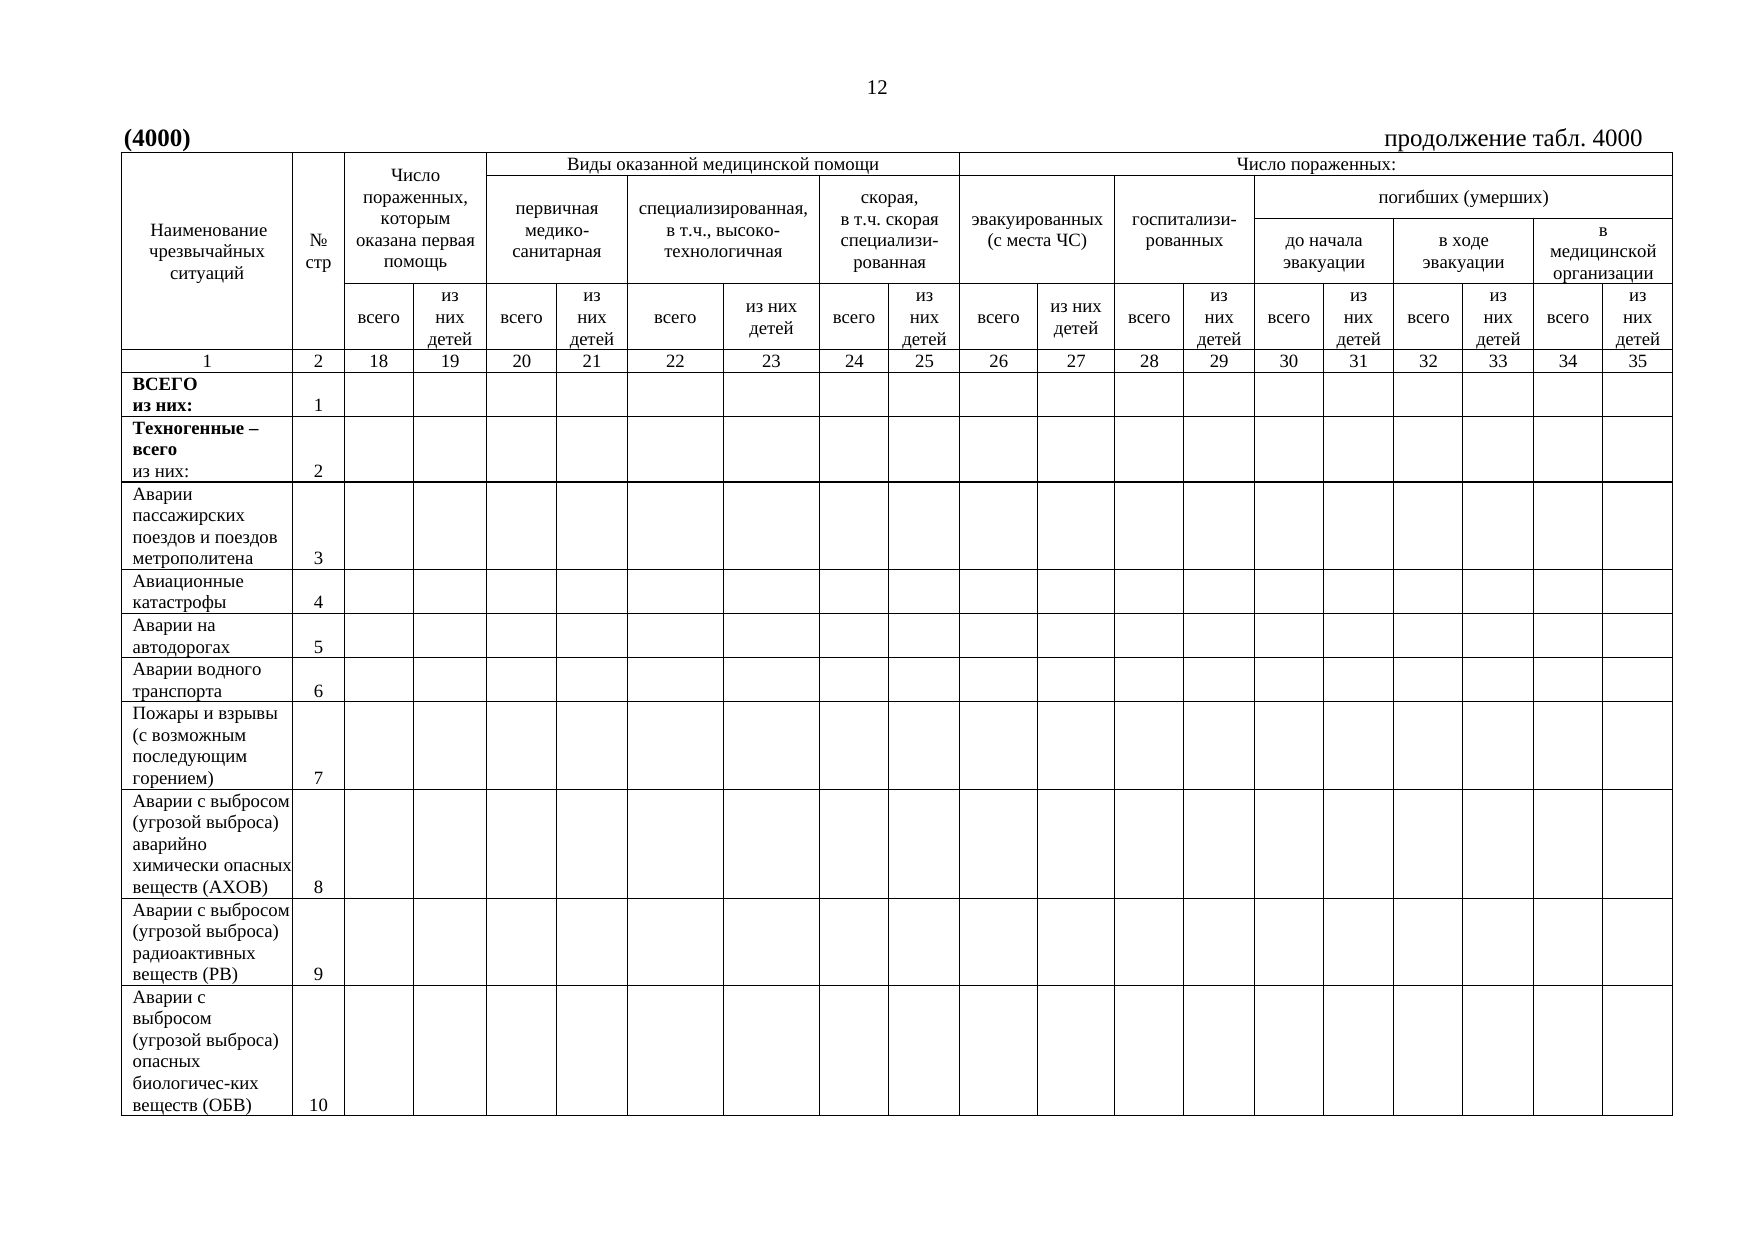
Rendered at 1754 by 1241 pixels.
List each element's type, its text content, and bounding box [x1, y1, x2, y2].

table_cell [1463, 570, 1533, 613]
table_cell 20 [487, 350, 556, 372]
table_cell всего [1534, 284, 1602, 349]
table_cell 10 [293, 986, 344, 1115]
table_cell всего [487, 284, 556, 349]
table_cell [557, 790, 627, 897]
table_cell [1038, 702, 1114, 788]
table_cell всего [628, 284, 723, 349]
table_cell [1603, 483, 1672, 569]
table_cell 25 [889, 350, 959, 372]
table_cell 23 [724, 350, 819, 372]
table_cell [1394, 702, 1462, 788]
table_cell [1394, 614, 1462, 657]
table_cell [960, 986, 1037, 1115]
table_cell [345, 483, 413, 569]
table_cell [889, 483, 959, 569]
table_cell [1115, 702, 1183, 788]
table_cell [628, 790, 723, 897]
table_cell 29 [1184, 350, 1254, 372]
table_cell [628, 373, 723, 416]
table_cell 5 [293, 614, 344, 657]
table_cell [345, 570, 413, 613]
table_cell [1115, 570, 1183, 613]
table_cell [1534, 570, 1602, 613]
table_cell [724, 417, 819, 481]
table_cell [724, 658, 819, 701]
table_cell всего [345, 284, 413, 349]
table_cell [1115, 986, 1183, 1115]
table_cell [1463, 899, 1533, 985]
table_cell [1534, 373, 1602, 416]
table_cell [960, 483, 1037, 569]
table_cell [1115, 417, 1183, 481]
table_cell [1534, 614, 1602, 657]
table_cell [1115, 658, 1183, 701]
table_cell [628, 986, 723, 1115]
table_cell [960, 899, 1037, 985]
table_cell [487, 790, 556, 897]
table_cell [820, 899, 888, 985]
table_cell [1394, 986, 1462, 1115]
table_cell всего [820, 284, 888, 349]
table_cell 34 [1534, 350, 1602, 372]
table_cell [889, 570, 959, 613]
table_cell [628, 614, 723, 657]
table_cell [1603, 899, 1672, 985]
table_cell 9 [293, 899, 344, 985]
table_cell всего [1255, 284, 1323, 349]
table_cell [628, 417, 723, 481]
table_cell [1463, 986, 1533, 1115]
table_cell [1603, 614, 1672, 657]
table_cell [1463, 373, 1533, 416]
table_cell [1038, 790, 1114, 897]
table_cell [820, 570, 888, 613]
table_cell [414, 986, 486, 1115]
table_cell [557, 658, 627, 701]
table_cell [820, 658, 888, 701]
table_cell [889, 614, 959, 657]
table_cell [1184, 986, 1254, 1115]
table_cell [1534, 417, 1602, 481]
table_cell [628, 483, 723, 569]
table_cell [1324, 790, 1393, 897]
table_cell [557, 899, 627, 985]
table_cell [557, 702, 627, 788]
table_cell [557, 483, 627, 569]
table_cell 35 [1603, 350, 1672, 372]
table_cell [1394, 570, 1462, 613]
text (4000) продолжение табл. 4000 [77, 123, 1677, 152]
table_cell [1394, 373, 1462, 416]
table_cell [960, 702, 1037, 788]
table_cell [724, 899, 819, 985]
table_cell из них детей [1603, 284, 1672, 349]
table_cell [1038, 373, 1114, 416]
table_cell 33 [1463, 350, 1533, 372]
table_cell [414, 790, 486, 897]
table_cell [487, 658, 556, 701]
table_cell [557, 570, 627, 613]
table_cell [1255, 658, 1323, 701]
table_cell [487, 483, 556, 569]
table_cell [1038, 614, 1114, 657]
table_cell скорая, в т.ч. скорая специализи-рованная [820, 176, 959, 283]
table_cell эвакуированных (с места ЧС) [960, 176, 1114, 283]
table_header Наименование чрезвычайных ситуаций [122, 153, 292, 349]
table_cell 6 [293, 658, 344, 701]
table_cell [1603, 373, 1672, 416]
table_cell [487, 899, 556, 985]
table_cell [487, 570, 556, 613]
table_cell госпитализи-рованных [1115, 176, 1254, 283]
table_cell [1394, 483, 1462, 569]
table_cell [1184, 899, 1254, 985]
table_cell [1184, 417, 1254, 481]
table_cell [1463, 658, 1533, 701]
table_cell ВСЕГО из них: [122, 373, 292, 416]
table_cell [414, 614, 486, 657]
table_header № стр [293, 153, 344, 349]
table_cell Аварии с выбросом (угрозой выброса) опасных биологичес-ких веществ (ОБВ) [122, 986, 292, 1115]
table_cell из них детей [724, 284, 819, 349]
table_cell [820, 702, 888, 788]
table_cell [1184, 658, 1254, 701]
table_cell [1255, 614, 1323, 657]
table_cell [820, 614, 888, 657]
table_cell [889, 373, 959, 416]
table_cell Авиационные катастрофы [122, 570, 292, 613]
table_cell 1 [293, 373, 344, 416]
table_cell всего [1394, 284, 1462, 349]
table_cell всего [1115, 284, 1183, 349]
table_cell [1184, 702, 1254, 788]
table_cell [724, 373, 819, 416]
table_cell [628, 658, 723, 701]
table_cell [1324, 899, 1393, 985]
table_cell [960, 658, 1037, 701]
table_cell 22 [628, 350, 723, 372]
table_cell [414, 417, 486, 481]
table_cell [724, 570, 819, 613]
table_cell [487, 417, 556, 481]
table_cell [487, 614, 556, 657]
table_cell [1255, 986, 1323, 1115]
table_cell 21 [557, 350, 627, 372]
table_cell [557, 417, 627, 481]
table_cell [1603, 658, 1672, 701]
table_cell [1115, 373, 1183, 416]
table_cell Аварии с выбросом (угрозой выброса) радиоактивных веществ (РВ) [122, 899, 292, 985]
table_cell 24 [820, 350, 888, 372]
table_cell [1463, 790, 1533, 897]
table_cell [1534, 790, 1602, 897]
table_cell [1255, 373, 1323, 416]
table_cell [960, 373, 1037, 416]
table_cell [628, 702, 723, 788]
table_cell [1038, 899, 1114, 985]
table_cell [414, 702, 486, 788]
table_cell [414, 658, 486, 701]
table_cell 8 [293, 790, 344, 897]
table_cell 32 [1394, 350, 1462, 372]
table_cell [1255, 899, 1323, 985]
table_cell [414, 899, 486, 985]
table_cell [1115, 483, 1183, 569]
table_cell [1255, 702, 1323, 788]
table_cell Аварии с выбросом (угрозой выброса) аварийно химически опасных веществ (АХОВ) [122, 790, 292, 897]
table_cell [1534, 483, 1602, 569]
table_cell [1184, 570, 1254, 613]
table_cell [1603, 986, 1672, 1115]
table_cell 30 [1255, 350, 1323, 372]
table_cell [345, 790, 413, 897]
table_cell 27 [1038, 350, 1114, 372]
table_cell [1603, 570, 1672, 613]
table_cell [1603, 702, 1672, 788]
table_cell [1038, 483, 1114, 569]
table_cell [1603, 790, 1672, 897]
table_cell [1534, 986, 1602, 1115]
table_cell [1463, 614, 1533, 657]
table_cell [487, 373, 556, 416]
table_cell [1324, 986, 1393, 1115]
table_cell из них детей [1184, 284, 1254, 349]
table_cell [1184, 373, 1254, 416]
table_cell [889, 417, 959, 481]
table_cell 19 [414, 350, 486, 372]
table_cell [1324, 373, 1393, 416]
table_cell [1038, 658, 1114, 701]
table_cell [414, 570, 486, 613]
table_cell из них детей [557, 284, 627, 349]
table_cell всего [960, 284, 1037, 349]
table_cell из них детей [1324, 284, 1393, 349]
table_cell [724, 614, 819, 657]
table_cell [1115, 790, 1183, 897]
table_cell [1184, 483, 1254, 569]
table_cell [1324, 614, 1393, 657]
table_cell [1324, 702, 1393, 788]
table_cell [1394, 417, 1462, 481]
table_cell Аварии пассажирских поездов и поездов метрополитена [122, 483, 292, 569]
table_cell Аварии водного транспорта [122, 658, 292, 701]
table_cell [1394, 790, 1462, 897]
table_cell [345, 417, 413, 481]
table_cell [557, 986, 627, 1115]
table_cell [724, 483, 819, 569]
table_cell [1115, 899, 1183, 985]
table_cell [820, 986, 888, 1115]
table_cell [345, 702, 413, 788]
table_cell [628, 570, 723, 613]
table_cell погибших (умерших) [1255, 176, 1672, 217]
table_cell [960, 570, 1037, 613]
table_cell [1038, 417, 1114, 481]
table_cell [414, 483, 486, 569]
table_cell [1534, 658, 1602, 701]
table_cell [724, 790, 819, 897]
table_cell [889, 986, 959, 1115]
table_cell [724, 702, 819, 788]
table_cell из них детей [889, 284, 959, 349]
table_cell [1463, 483, 1533, 569]
table_cell [487, 986, 556, 1115]
table_cell Аварии на автодорогах [122, 614, 292, 657]
table_cell из них детей [414, 284, 486, 349]
table_cell [1184, 790, 1254, 897]
table_cell [345, 658, 413, 701]
table_cell [960, 790, 1037, 897]
table_cell [1603, 417, 1672, 481]
table_cell [1394, 658, 1462, 701]
table_cell [820, 483, 888, 569]
table_cell [960, 417, 1037, 481]
table_cell [889, 658, 959, 701]
table_cell [414, 373, 486, 416]
table_cell 26 [960, 350, 1037, 372]
table_cell [1115, 614, 1183, 657]
table_cell [345, 899, 413, 985]
table_cell [1255, 483, 1323, 569]
table_cell Пожары и взрывы (с возможным последующим горением) [122, 702, 292, 788]
table_cell в ходе эвакуации [1394, 219, 1533, 283]
table_cell [1394, 899, 1462, 985]
table_cell [1534, 899, 1602, 985]
table_cell [1324, 483, 1393, 569]
table_cell [1463, 702, 1533, 788]
table_cell Техногенные – всего из них: [122, 417, 292, 481]
table_cell [1534, 702, 1602, 788]
table_cell [1463, 417, 1533, 481]
table_cell первичная медико- санитарная [487, 176, 627, 283]
table_cell [724, 986, 819, 1115]
table_cell из них детей [1038, 284, 1114, 349]
table_cell [345, 373, 413, 416]
table_cell [1324, 658, 1393, 701]
table_cell 2 [293, 417, 344, 481]
table_cell [557, 614, 627, 657]
table_cell в медицинской организации [1534, 219, 1672, 283]
table_cell 1 [122, 350, 292, 372]
table_cell [889, 899, 959, 985]
table_cell [345, 614, 413, 657]
table_cell [1038, 570, 1114, 613]
table_cell [1324, 570, 1393, 613]
table_cell [487, 702, 556, 788]
table_cell 7 [293, 702, 344, 788]
table_cell [345, 986, 413, 1115]
table_cell [820, 373, 888, 416]
table_cell 18 [345, 350, 413, 372]
table_cell из них детей [1463, 284, 1533, 349]
table_cell [960, 614, 1037, 657]
table_cell 3 [293, 483, 344, 569]
table_header Число пораженных: [960, 153, 1672, 174]
table_cell [820, 417, 888, 481]
table_cell 28 [1115, 350, 1183, 372]
table_cell 2 [293, 350, 344, 372]
table_cell [1038, 986, 1114, 1115]
table_cell [1255, 417, 1323, 481]
table_cell [820, 790, 888, 897]
table_cell [1184, 614, 1254, 657]
table_cell [889, 702, 959, 788]
table_cell [557, 373, 627, 416]
table_cell специализированная, в т.ч., высоко-технологичная [628, 176, 819, 283]
table_cell [1255, 570, 1323, 613]
table_cell 31 [1324, 350, 1393, 372]
table_header Число пораженных, которым оказана первая помощь [345, 153, 486, 283]
table_cell [628, 899, 723, 985]
table_header Виды оказанной медицинской помощи [487, 153, 959, 174]
table_cell 4 [293, 570, 344, 613]
table_cell [889, 790, 959, 897]
table_cell [1324, 417, 1393, 481]
table_cell [1255, 790, 1323, 897]
table_cell до начала эвакуации [1255, 219, 1393, 283]
